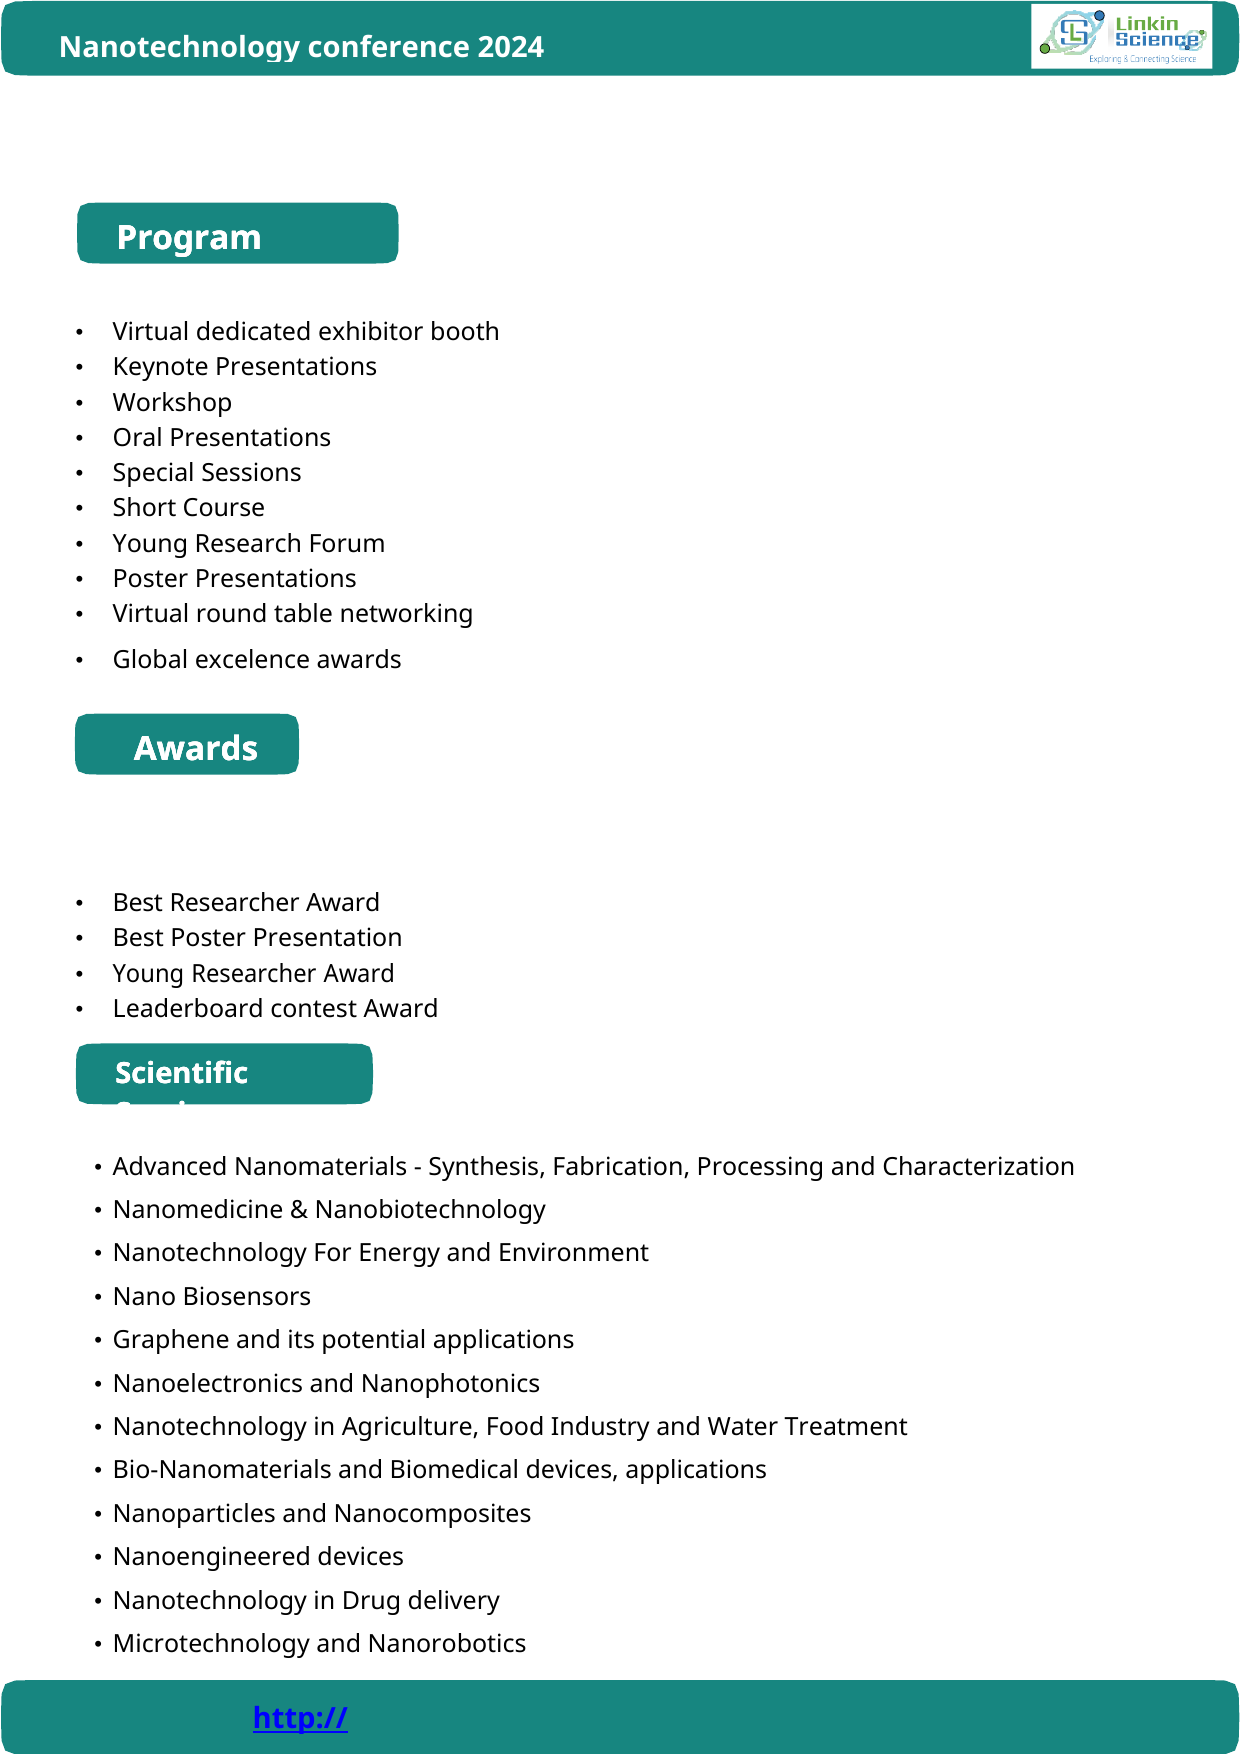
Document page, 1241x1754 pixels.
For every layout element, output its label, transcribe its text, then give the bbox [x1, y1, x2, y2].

list Nanoengineered devices [94, 1539, 1178, 1573]
list Virtual dedicated exhibitor booth [75, 313, 1178, 348]
list Virtual round table networking [75, 596, 1178, 630]
list Keynote Presentations [75, 349, 1178, 383]
list Leaderboard contest Award [75, 991, 1178, 1025]
list Special Sessions [75, 455, 1178, 489]
list Nanoelectronics and Nanophotonics [94, 1365, 1178, 1399]
list Young Researcher Award [75, 955, 1178, 989]
list Workshop [75, 384, 1178, 418]
list Microtechnology and Nanorobotics [94, 1626, 1178, 1660]
list Young Research Forum [75, 525, 1178, 559]
picture [1179, 30, 1207, 51]
list Nanotechnology in Agriculture, Food Industry and Water Treatment [94, 1409, 1178, 1443]
list Nanotechnology For Energy and Environment [94, 1235, 1178, 1269]
list Global excelence awards [75, 641, 1178, 675]
picture [1042, 7, 1196, 64]
list Nano Biosensors [94, 1278, 1178, 1312]
list Best Researcher Award [75, 885, 1178, 919]
list Nanomedicine & Nanobiotechnology [94, 1192, 1178, 1226]
list Nanoparticles and Nanocomposites [94, 1496, 1178, 1530]
list Oral Presentations [75, 419, 1178, 453]
list Short Course [75, 490, 1178, 524]
list Nanotechnology in Drug delivery [94, 1582, 1178, 1617]
list Bio-Nanomaterials and Biomedical devices, applications [94, 1452, 1178, 1486]
list Best Poster Presentation [75, 920, 1178, 954]
list Poster Presentations [75, 561, 1178, 595]
list Advanced Nanomaterials - Synthesis, Fabrication, Processing and Characterization [94, 1148, 1178, 1182]
list Graphene and its potential applications [94, 1322, 1178, 1356]
